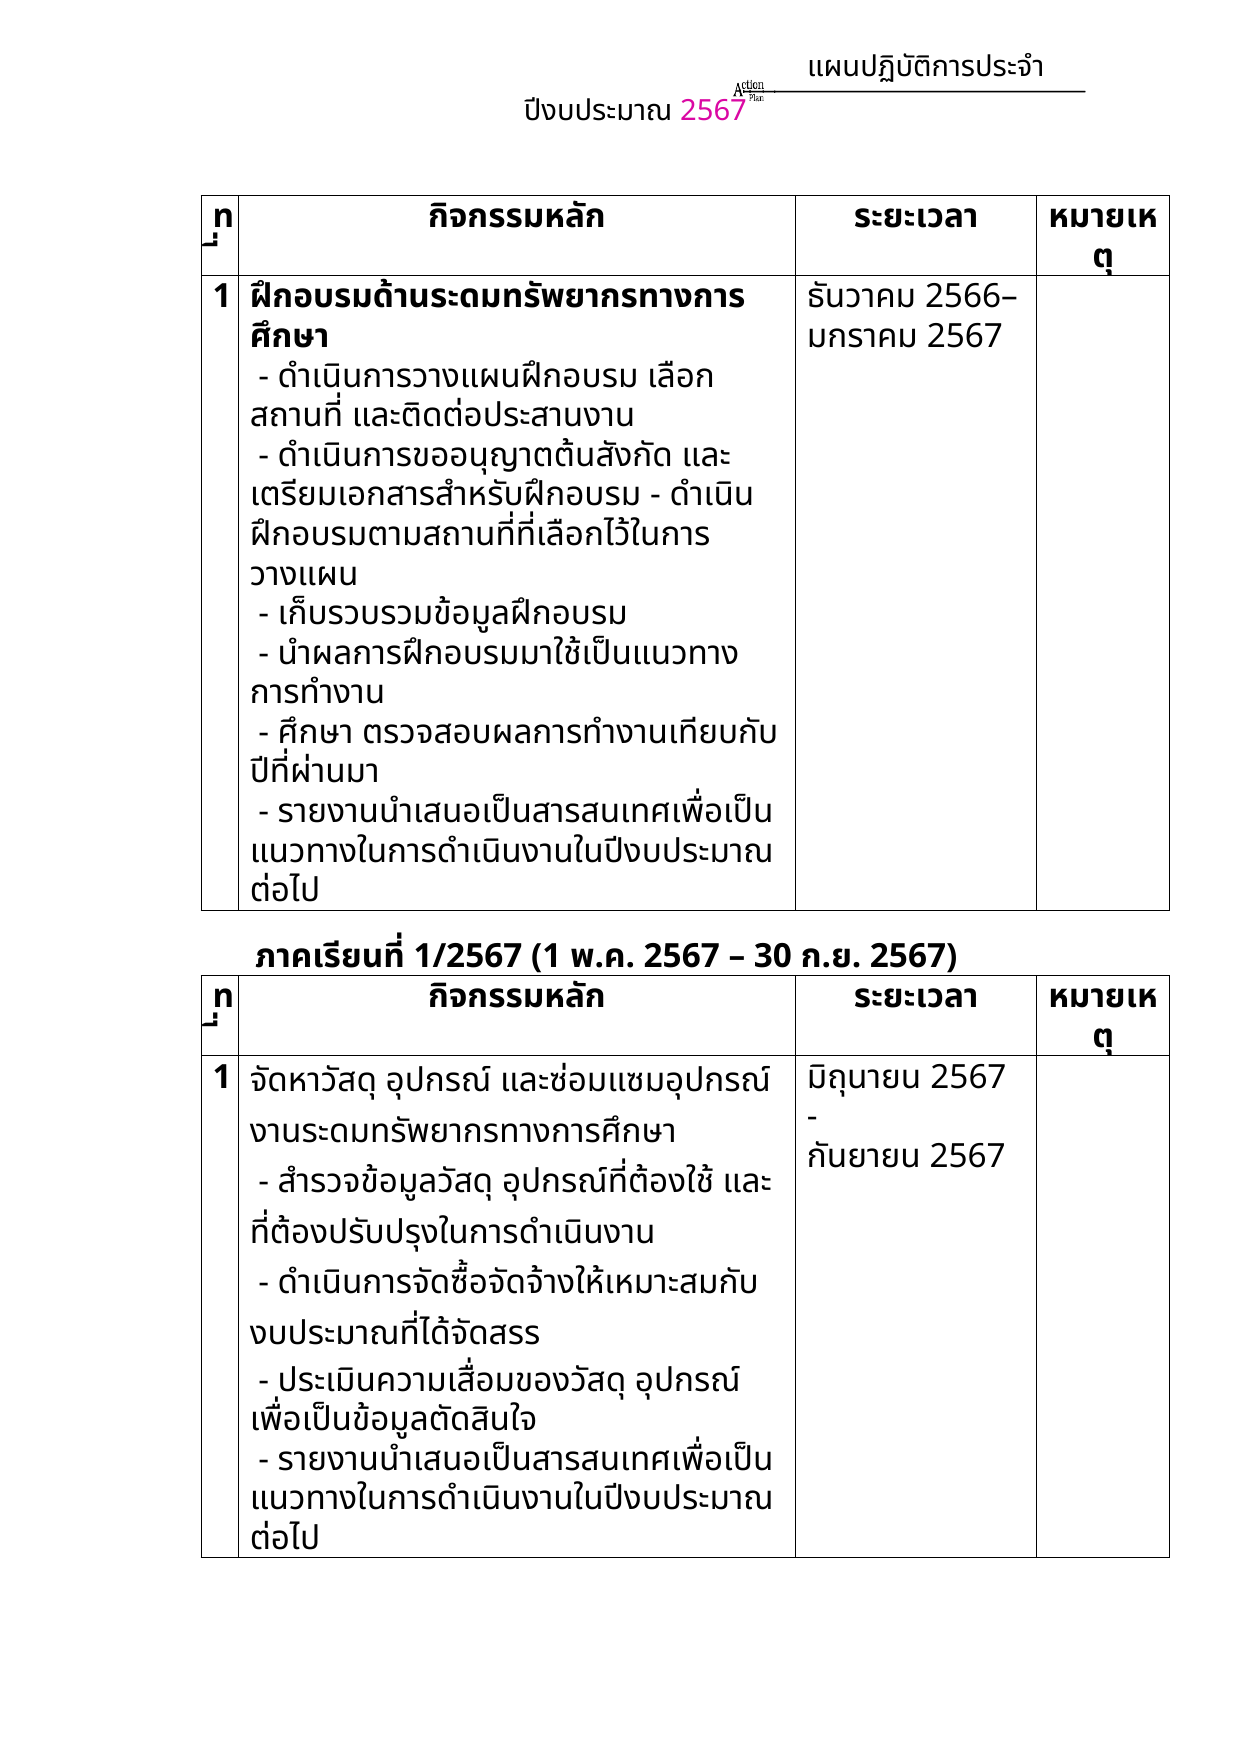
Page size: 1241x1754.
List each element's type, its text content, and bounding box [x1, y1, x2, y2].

table_cell มิถุนายน 2567 - กันยายน 2567 [796, 1056, 1036, 1557]
table_header หมายเหตุ [1037, 196, 1169, 275]
table_header ระยะเวลา [796, 196, 1036, 275]
table_header ที่ [202, 196, 238, 275]
table_cell ฝึกอบรมด้านระดมทรัพยากรทางการศึกษา - ดำเนินการวางแผนฝึกอบรม เลือกสถานที่ และติดต่อประสานงาน - ดำเนินการขออนุญาตต้นสังกัด และ เตรียมเอกสารสำหรับฝึกอบรม - ดำเนินฝึกอบรมตามสถานที่ที่เลือกไว้ในการวางแผน - เก็บรวบรวมข้อมูลฝึกอบรม - นำผลการฝึกอบรมมาใช้เป็นแนวทางการทำงาน - ศึกษา ตรวจสอบผลการทำงานเทียบกับปีที่ผ่านมา - รายงานนำเสนอเป็นสารสนเทศเพื่อเป็นแนวทางในการดำเนินงานในปีงบประมาณต่อไป [239, 276, 795, 909]
table_header ที่ [202, 976, 238, 1055]
table_cell ธันวาคม 2566– มกราคม 2567 [796, 276, 1036, 909]
table_cell [1037, 276, 1169, 909]
table_header หมายเหตุ [1037, 976, 1169, 1055]
table_header กิจกรรมหลัก [239, 976, 795, 1055]
table_cell 1 [202, 276, 238, 909]
table_cell 1 [202, 1056, 238, 1557]
table_cell จัดหาวัสดุ อุปกรณ์ และซ่อมแซมอุปกรณ์ งานระดมทรัพยากรทางการศึกษา - สำรวจข้อมูลวัสดุ อุปกรณ์ที่ต้องใช้ และที่ต้องปรับปรุงในการดำเนินงาน - ดำเนินการจัดซื้อจัดจ้างให้เหมาะสมกับงบประมาณที่ได้จัดสรร - ประเมินความเสื่อมของวัสดุ อุปกรณ์ เพื่อเป็นข้อมูลตัดสินใจ - รายงานนำเสนอเป็นสารสนเทศเพื่อเป็นแนวทางในการดำเนินงานในปีงบประมาณต่อไป [239, 1056, 795, 1557]
picture [721, 76, 1088, 107]
text ภาคเรียนที่ 1/2567 (1 พ.ค. 2567 – 30 ก.ย. 2567) [180, 936, 1090, 975]
table_header ระยะเวลา [796, 976, 1036, 1055]
table_cell [1037, 1056, 1169, 1557]
table_header กิจกรรมหลัก [239, 196, 795, 275]
